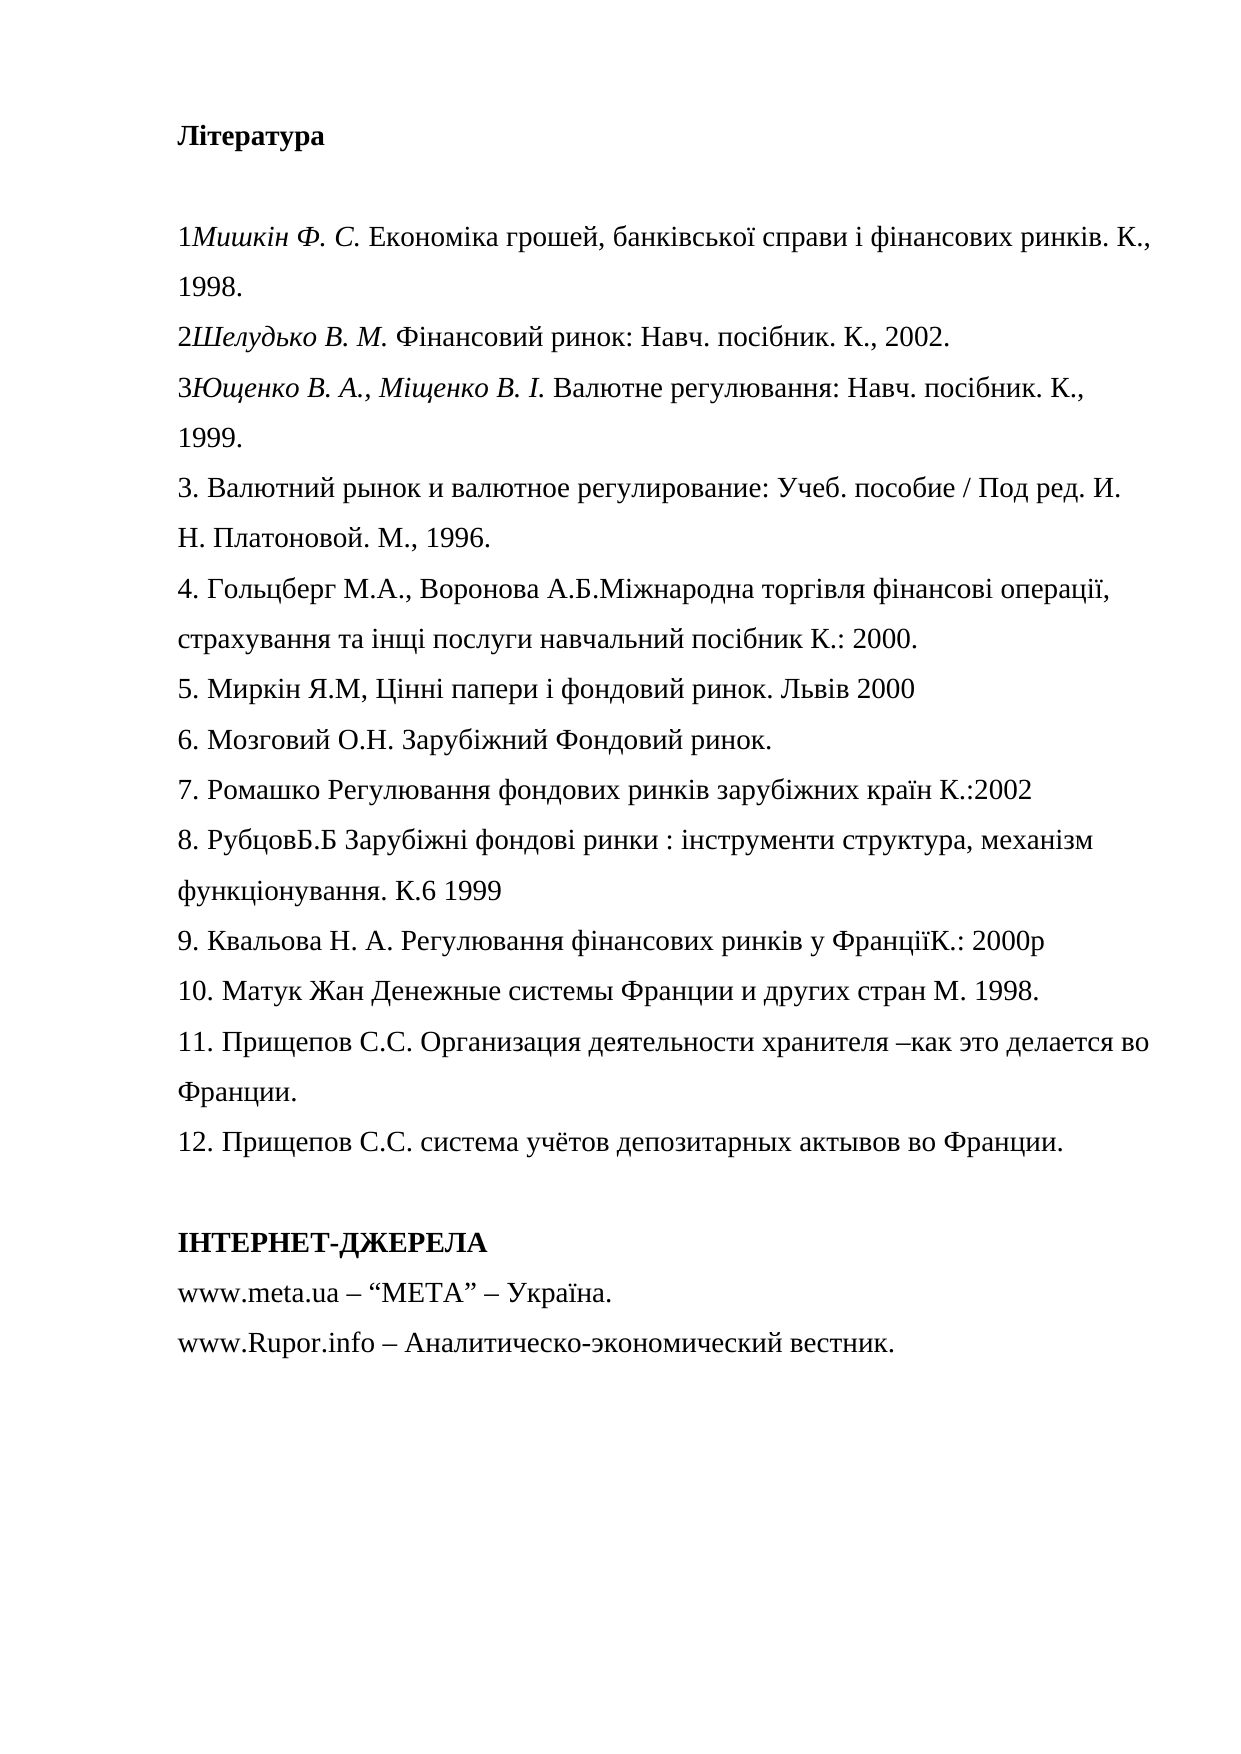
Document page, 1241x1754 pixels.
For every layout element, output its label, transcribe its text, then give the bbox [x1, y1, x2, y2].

list Мозговий О.Н. Зарубіжний Фондовий ринок. [177, 722, 1152, 755]
text 3Ющенко В. А., Міщенко В. І. Валютне регулювання: Навч. посібник. К., 1999. [177, 370, 1152, 453]
list Прищепов С.С. система учётов депозитарных актывов во Франции. [177, 1124, 1152, 1158]
text ІНТЕРНЕТ-ДЖЕРЕЛА [177, 1225, 1152, 1258]
list Ромашко Регулювання фондових ринків зарубіжних країн К.:2002 [177, 772, 1152, 806]
list Матук Жан Денежные системы Франции и других стран М. 1998. [177, 973, 1152, 1007]
text www.Rupor.info – Аналитическо-экономический вестник. [177, 1326, 1152, 1359]
list Миркін Я.М, Цінні папери і фондовий ринок. Львів 2000 [177, 672, 1152, 705]
list Квальова Н. А. Регулювання фінансових ринків у ФранціїК.: 2000р [177, 923, 1152, 957]
list РубцовБ.Б Зарубіжні фондові ринки : інструменти структура, механізм функціонування. К.6 1999 [177, 822, 1152, 906]
text Література [177, 118, 1152, 152]
text 1Мишкін Ф. С. Економіка грошей, банківської справи і фінансових ринків. К., 1998. [177, 219, 1152, 303]
list Гольцберг М.А., Воронова А.Б.Міжнародна торгівля фінансові операції, страхування та інщі послуги навчальний посібник К.: 2000. [177, 571, 1152, 655]
list Валютний рынок и валютное регулирование: Учеб. пособие / Под ред. И. Н. Платоновой. М., 1996. [177, 470, 1152, 554]
text 2Шелудько В. М. Фінансовий ринок: Навч. посібник. К., 2002. [177, 319, 1152, 353]
text www.meta.ua – “МЕТА” – Україна. [177, 1275, 1152, 1309]
list Прищепов С.С. Организация деятельности хранителя –как это делается во Франции. [177, 1024, 1152, 1108]
